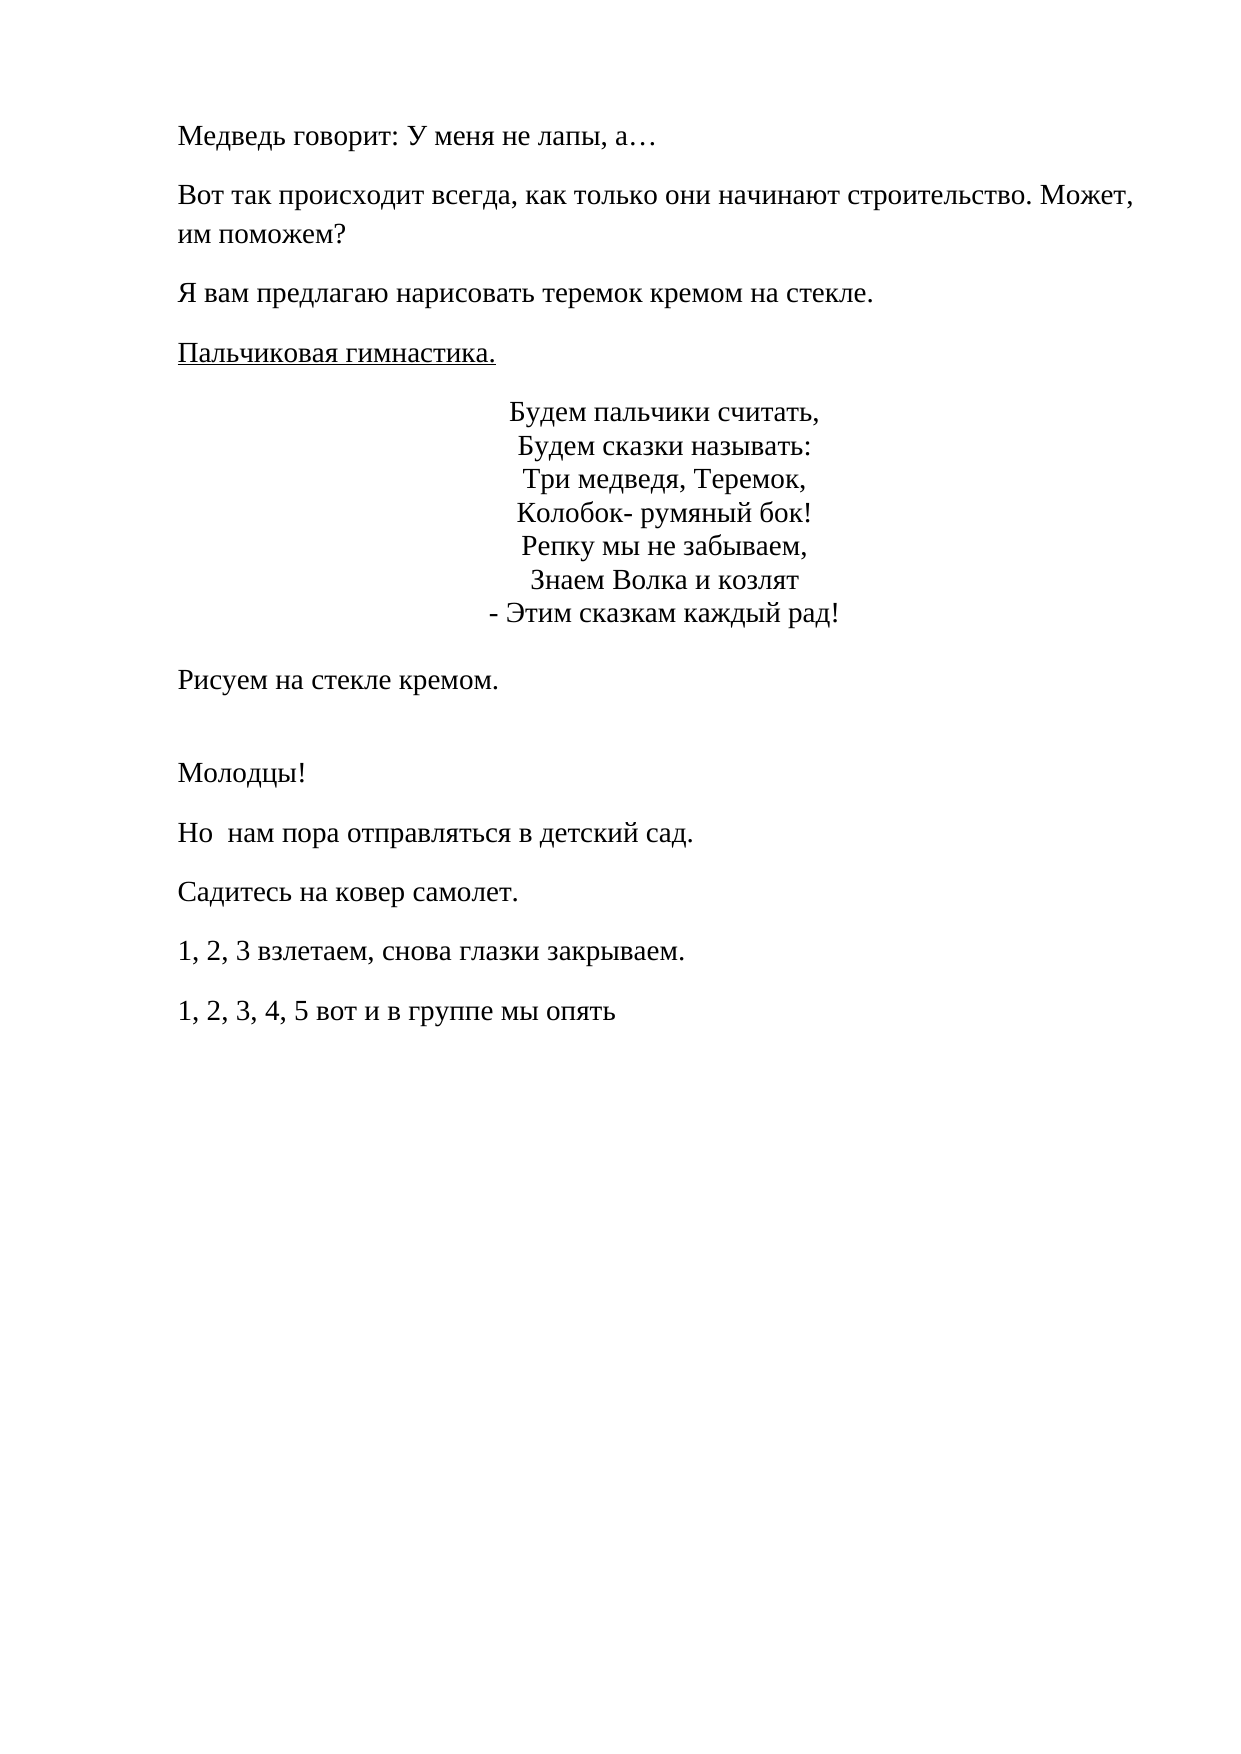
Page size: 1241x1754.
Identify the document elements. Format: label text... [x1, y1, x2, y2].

text - Этим сказкам каждый рад! [177, 595, 1152, 629]
text Будем пальчики считать, [177, 394, 1152, 428]
text Я вам предлагаю нарисовать теремок кремом на стекле. [177, 275, 1152, 309]
text Вот так происходит всегда, как только они начинают строительство. Может, им поможем? [177, 177, 1152, 249]
text Но нам пора отправляться в детский сад. [177, 815, 1152, 848]
text Будем сказки называть: [177, 428, 1152, 461]
text Молодцы! [177, 755, 1152, 789]
text Рисуем на стекле кремом. [177, 662, 1152, 696]
text Репку мы не забываем, [177, 528, 1152, 562]
text Колобок- румяный бок! [177, 495, 1152, 528]
text Три медведя, Теремок, [177, 461, 1152, 495]
text Медведь говорит: У меня не лапы, а… [177, 118, 1152, 152]
text Пальчиковая гимнастика. [177, 335, 1152, 368]
text 1, 2, 3, 4, 5 вот и в группе мы опять [177, 993, 1152, 1026]
text Садитесь на ковер самолет. [177, 874, 1152, 908]
text Знаем Волка и козлят [177, 562, 1152, 595]
text 1, 2, 3 взлетаем, снова глазки закрываем. [177, 933, 1152, 967]
